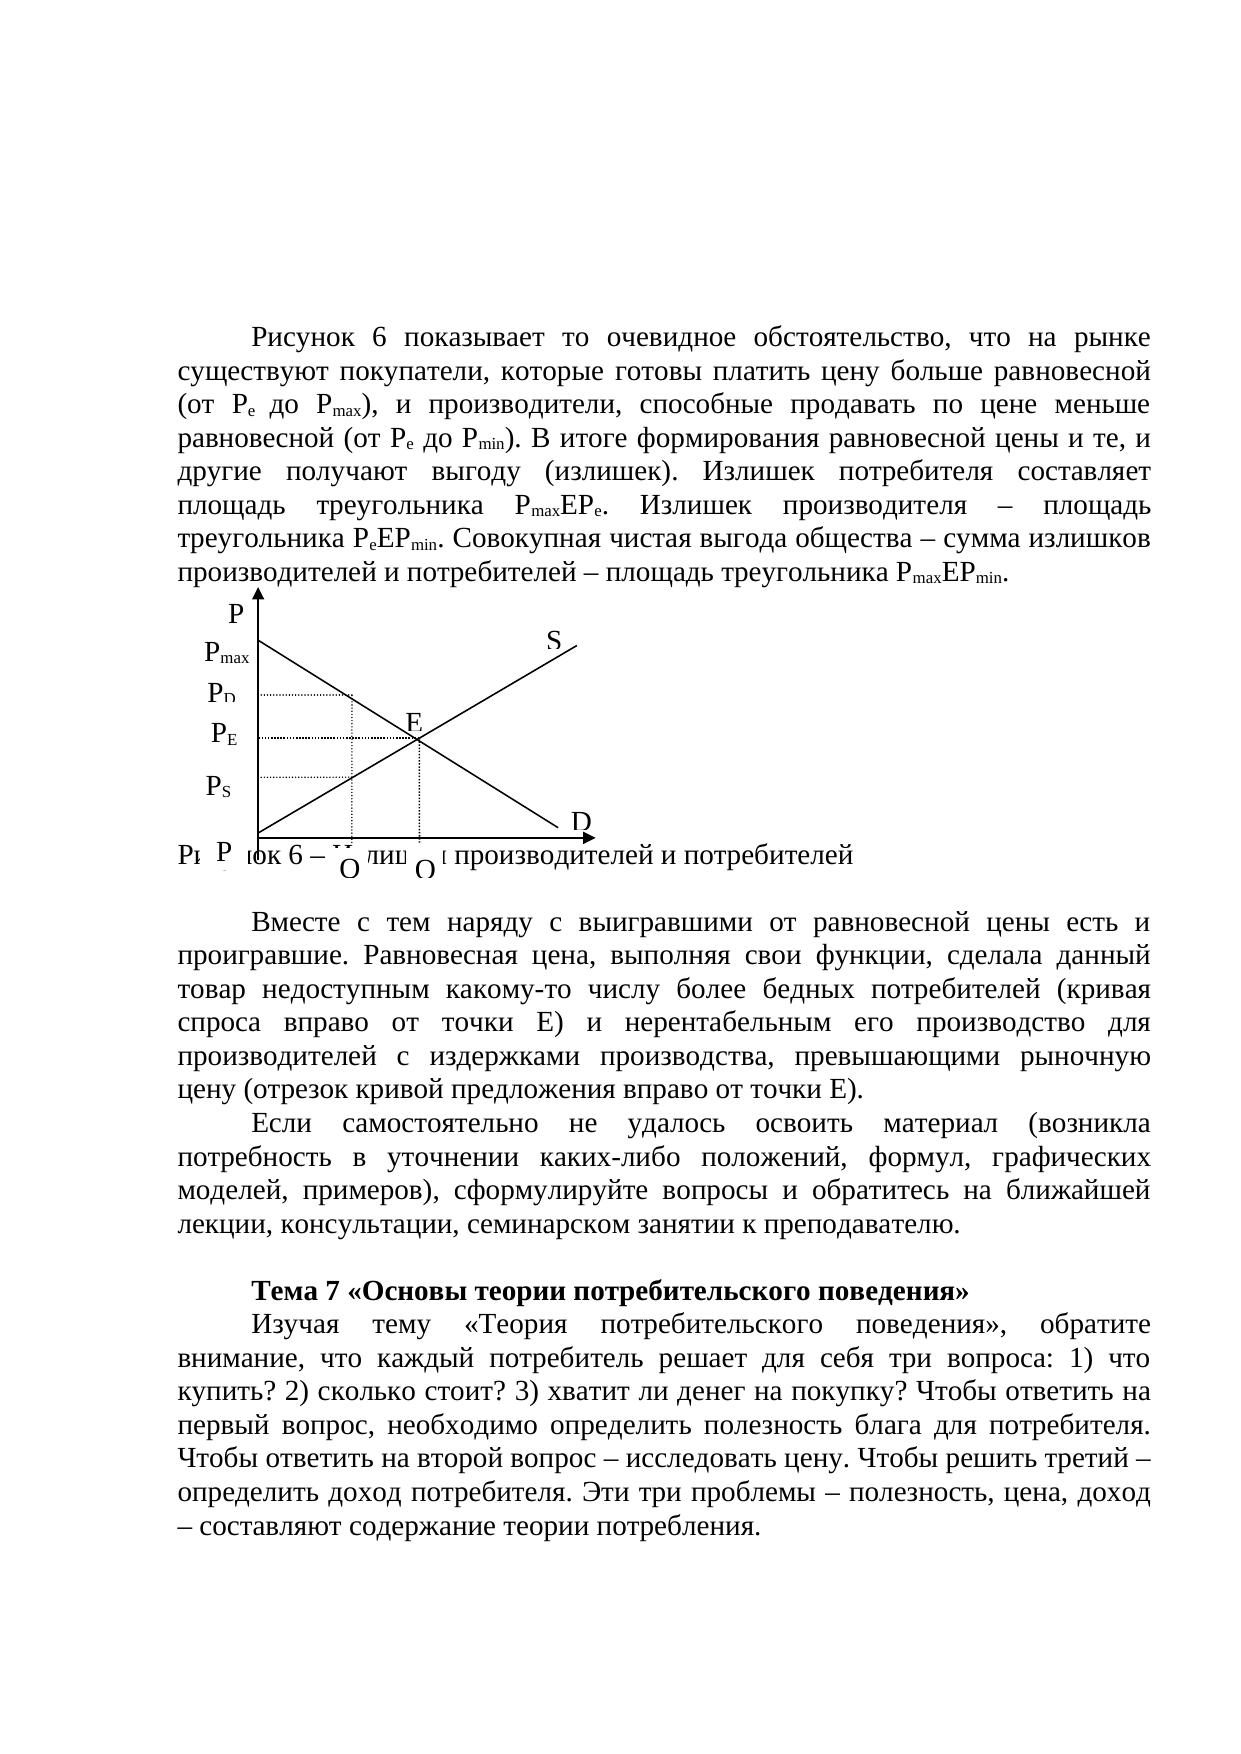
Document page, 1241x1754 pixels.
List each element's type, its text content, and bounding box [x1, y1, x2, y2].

text Изучая тему «Теория потребительского поведения», обратите внимание, что каждый потребитель решает для себя три вопроса: 1) что купить? 2) сколько стоит? 3) хватит ли денег на покупку? Чтобы ответить на первый вопрос, необходимо определить полезность блага для потребителя. Чтобы ответить на второй вопрос – исследовать цену. Чтобы решить третий – определить доход потребителя. Эти три проблемы – полезность, цена, доход – составляют содержание теории потребления. [177, 1306, 1152, 1541]
text Рисунок 6 показывает то очевидное обстоятельство, что на рынке существуют покупатели, которые готовы платить цену больше равновесной (от Pе до Pmax), и производители, способные продавать по цене меньше равновесной (от Pе до Pmin). В итоге формирования равновесной цены и те, и другие получают выгоду (излишек). Излишек потребителя составляет площадь треугольника PmaxEPе. Излишек производителя – площадь треугольника PеEPmin. Совокупная чистая выгода общества – сумма излишков производителей и потребителей – площадь треугольника PmaxEPmin. [177, 319, 1152, 588]
text Тема 7 «Основы теории потребительского поведения» [177, 1273, 1152, 1306]
text Рисунок 6 – Излишки производителей и потребителей [248, 837, 1152, 870]
text Если самостоятельно не удалось освоить материал (возникла потребность в уточнении каких-либо положений, формул, графических моделей, примеров), сформулируйте вопросы и обратитесь на ближайшей лекции, консультации, семинарском занятии к преподавателю. [177, 1105, 1152, 1239]
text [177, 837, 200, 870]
text Вместе с тем наряду с выигравшими от равновесной цены есть и проигравшие. Равновесная цена, выполняя свои функции, сделала данный товар недоступным какому-то числу более бедных потребителей (кривая спроса вправо от точки Е) и нерентабельным его производство для производителей с издержками производства, превышающими рыночную цену (отрезок кривой предложения вправо от точки Е). [177, 904, 1152, 1105]
